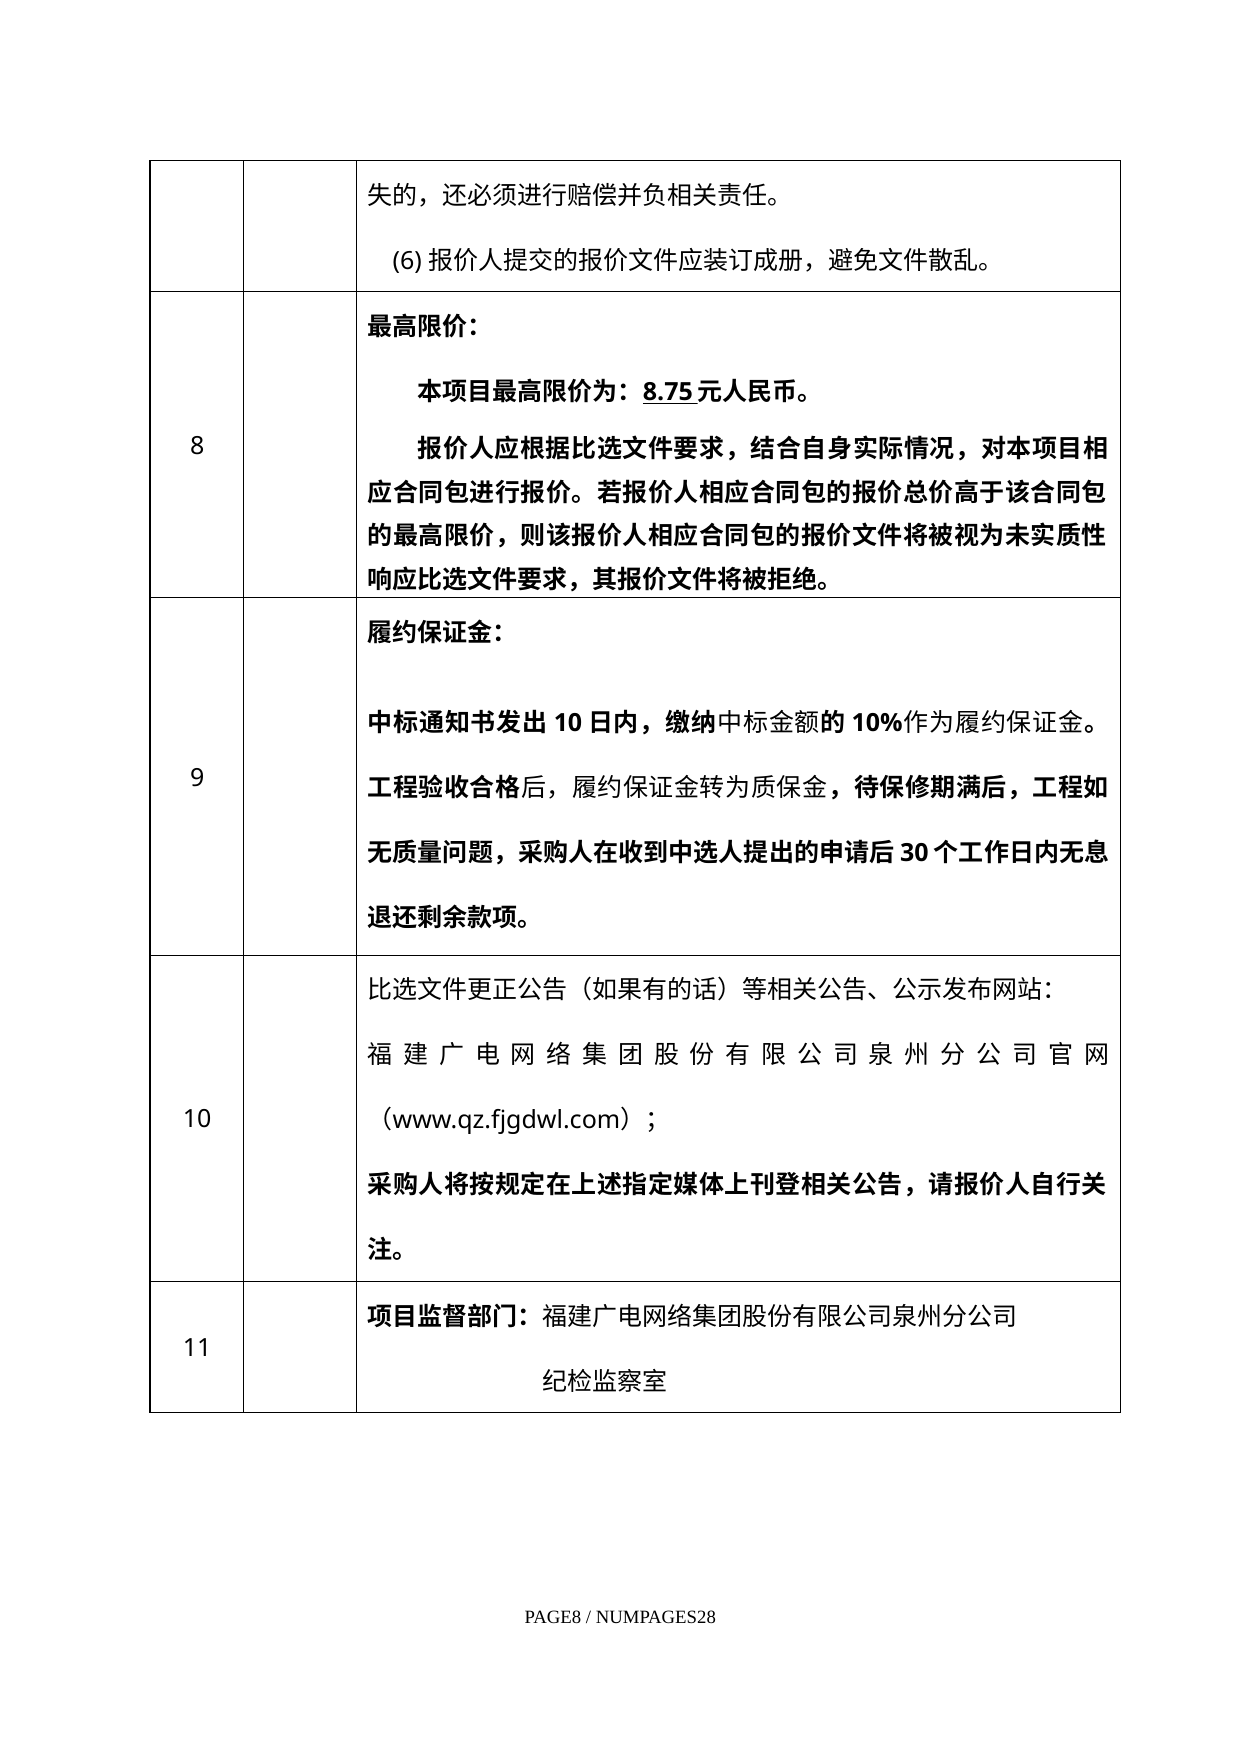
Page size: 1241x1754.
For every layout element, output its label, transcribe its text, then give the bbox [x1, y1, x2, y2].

table_cell 项目监督部门：福建广电网络集团股份有限公司泉州分公司 纪检监察室 [357, 1282, 1120, 1412]
table_cell 履约保证金： 中标通知书发出10日内，缴纳中标金额的10%作为履约保证金。工程验收合格后，履约保证金转为质保金，待保修期满后，工程如无质量问题，采购人在收到中选人提出的申请后30个工作日内无息退还剩余款项。 [357, 598, 1120, 954]
table_cell 7 [151, 161, 243, 291]
table_cell 11 [151, 1282, 243, 1412]
table_cell 最高限价： 本项目最高限价为：8.75元人民币。 报价人应根据比选文件要求，结合自身实际情况，对本项目相应合同包进行报价。若报价人相应合同包的报价总价高于该合同包的最高限价，则该报价人相应合同包的报价文件将被视为未实质性响应比选文件要求，其报价文件将被拒绝。 [357, 292, 1120, 597]
table_cell [244, 598, 356, 954]
table_cell [244, 956, 356, 1281]
table_cell 9 [151, 598, 243, 954]
table_cell 8 [151, 292, 243, 597]
table_cell [244, 161, 356, 291]
table_cell [244, 292, 356, 597]
table_cell 10 [151, 956, 243, 1281]
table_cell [357, 161, 1120, 291]
table_cell 比选文件更正公告（如果有的话）等相关公告、公示发布网站： 福建广电网络集团股份有限公司泉州分公司官网（www.qz.fjgdwl.com）； 采购人将按规定在上述指定媒体上刊登相关公告，请报价人自行关注。 [357, 956, 1120, 1281]
table_cell [244, 1282, 356, 1412]
